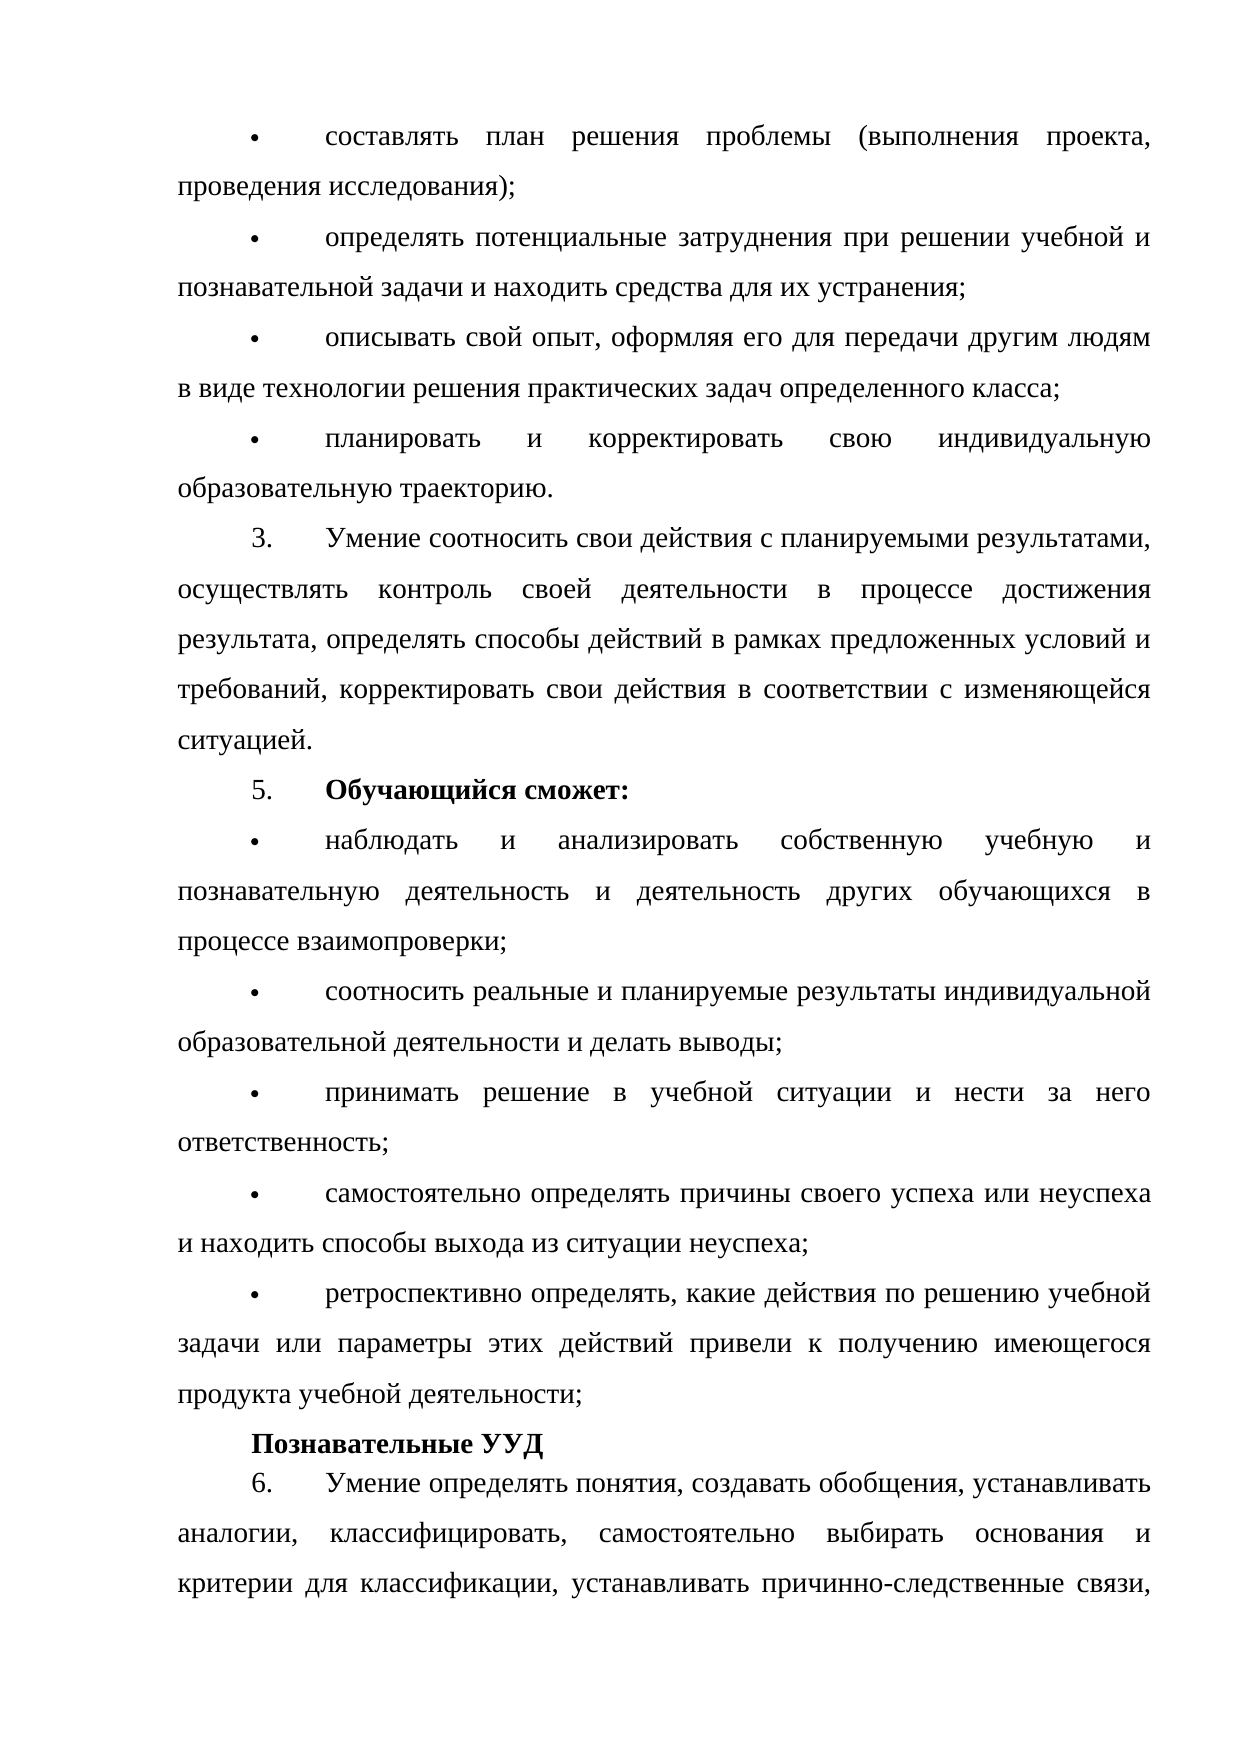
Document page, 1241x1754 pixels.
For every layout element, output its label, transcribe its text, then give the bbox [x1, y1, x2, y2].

list планировать и корректировать свою индивидуальную образовательную траекторию. [177, 420, 1152, 504]
list определять потенциальные затруднения при решении учебной и познавательной задачи и находить средства для их устранения; [177, 219, 1152, 303]
list самостоятельно определять причины своего успеха или неуспеха и находить способы выхода из ситуации неуспеха; [177, 1175, 1152, 1258]
list Умение соотносить свои действия с планируемыми результатами, осуществлять контроль своей деятельности в процессе достижения результата, определять способы действий в рамках предложенных условий и требований, корректировать свои действия в соответствии с изменяющейся ситуацией. [177, 521, 1152, 755]
list принимать решение в учебной ситуации и нести за него ответственность; [177, 1074, 1152, 1158]
list соотносить реальные и планируемые результаты индивидуальной образовательной деятельности и делать выводы; [177, 973, 1152, 1057]
text Познавательные УУД [177, 1426, 1152, 1460]
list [177, 1465, 1152, 1599]
list описывать свой опыт, оформляя его для передачи другим людям в виде технологии решения практических задач определенного класса; [177, 319, 1152, 403]
list наблюдать и анализировать собственную учебную и познавательную деятельность и деятельность других обучающихся в процессе взаимопроверки; [177, 822, 1152, 957]
list Обучающийся сможет: [177, 772, 1152, 806]
list составлять план решения проблемы (выполнения проекта, проведения исследования); [177, 118, 1152, 202]
list ретроспективно определять, какие действия по решению учебной задачи или параметры этих действий привели к получению имеющегося продукта учебной деятельности; [177, 1275, 1152, 1409]
